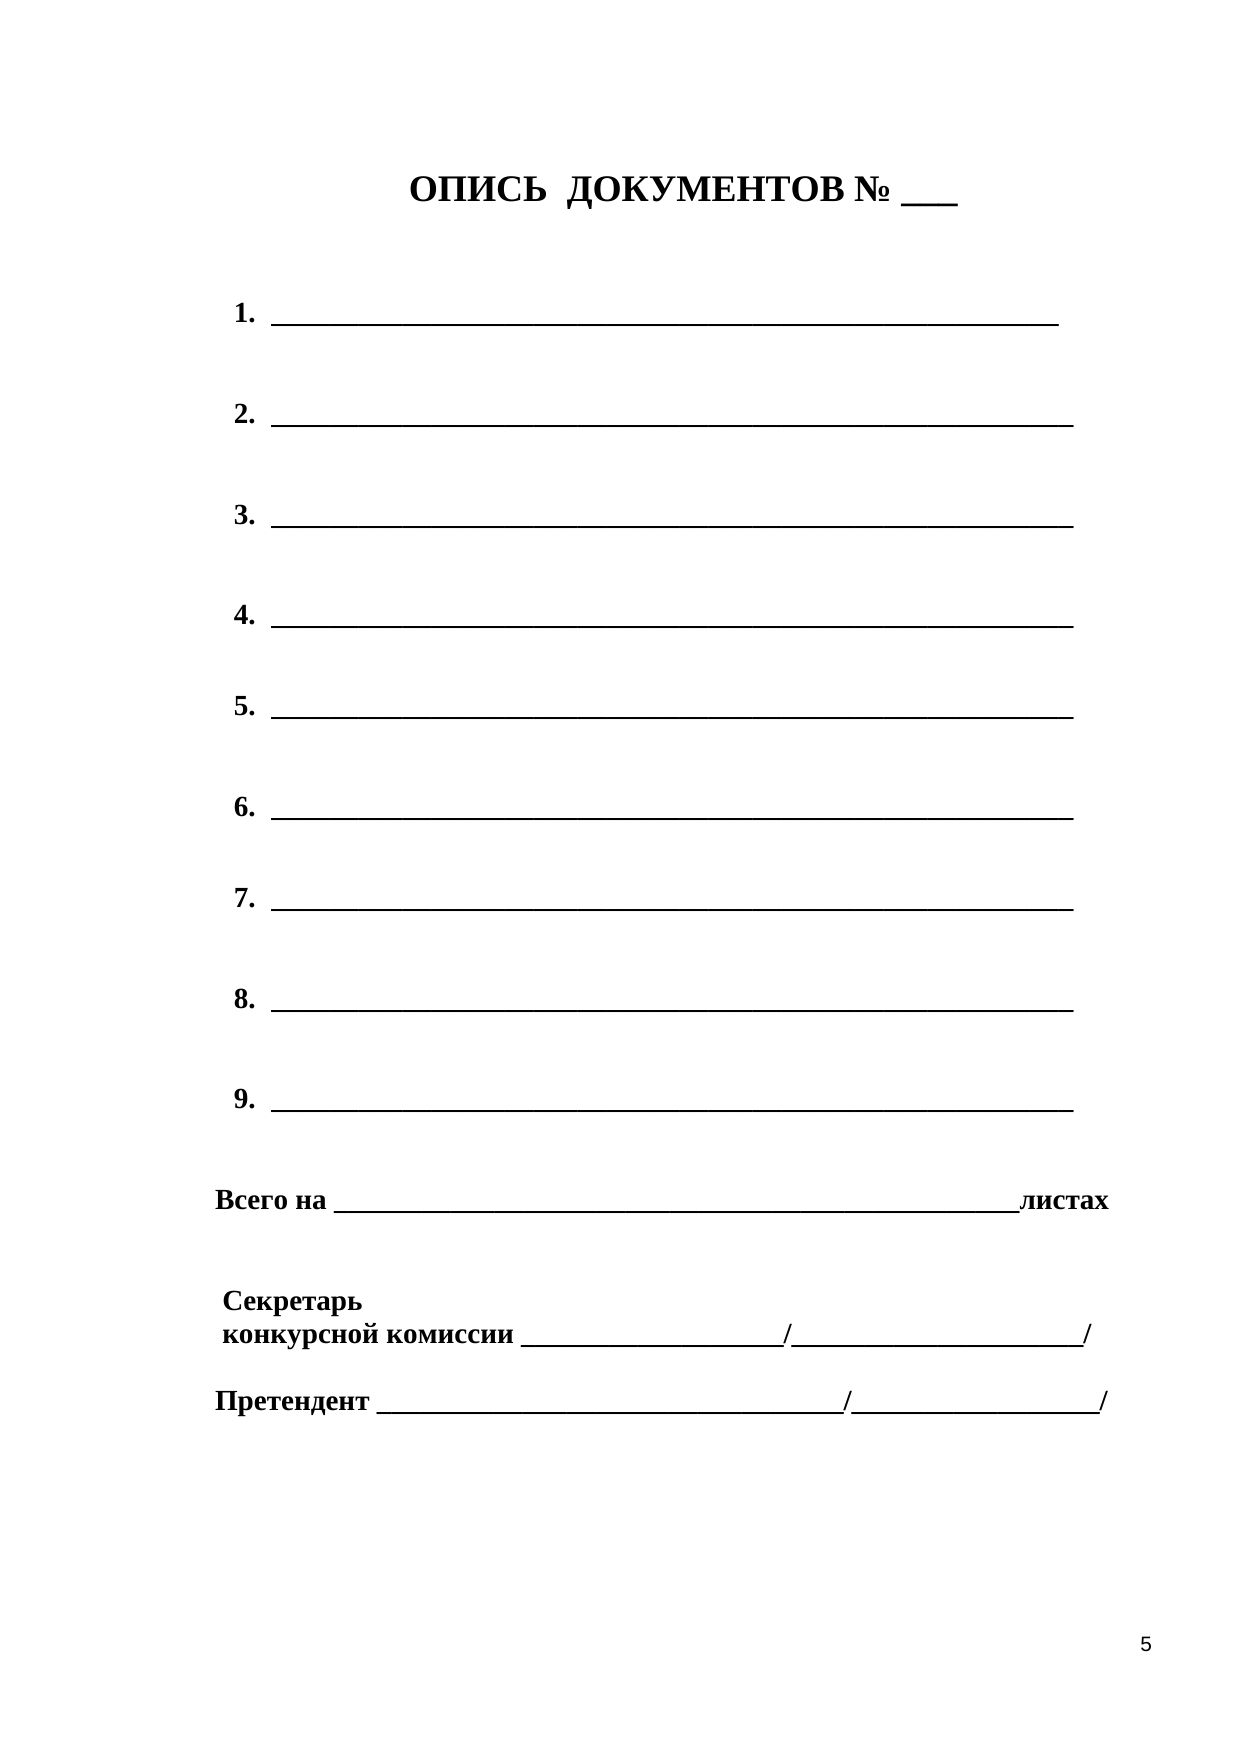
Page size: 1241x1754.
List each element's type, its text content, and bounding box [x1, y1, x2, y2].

list _______________________________________________________ [233, 880, 1152, 914]
text Претендент ________________________________/_________________/ [215, 1383, 1152, 1417]
text Секретарь [215, 1283, 1152, 1316]
list _______________________________________________________ [233, 1081, 1152, 1115]
list _______________________________________________________ [233, 396, 1152, 430]
list _______________________________________________________ [233, 688, 1152, 722]
text ОПИСЬ ДОКУМЕНТОВ № ___ [215, 166, 1152, 209]
list _______________________________________________________ [233, 497, 1152, 530]
list _______________________________________________________ [233, 597, 1152, 631]
text конкурсной комиссии __________________/____________________/ [215, 1316, 1152, 1350]
text Всего на _______________________________________________листах [215, 1182, 1152, 1216]
list ______________________________________________________ [233, 296, 1152, 329]
list _______________________________________________________ [233, 981, 1152, 1014]
list _______________________________________________________ [233, 789, 1152, 823]
